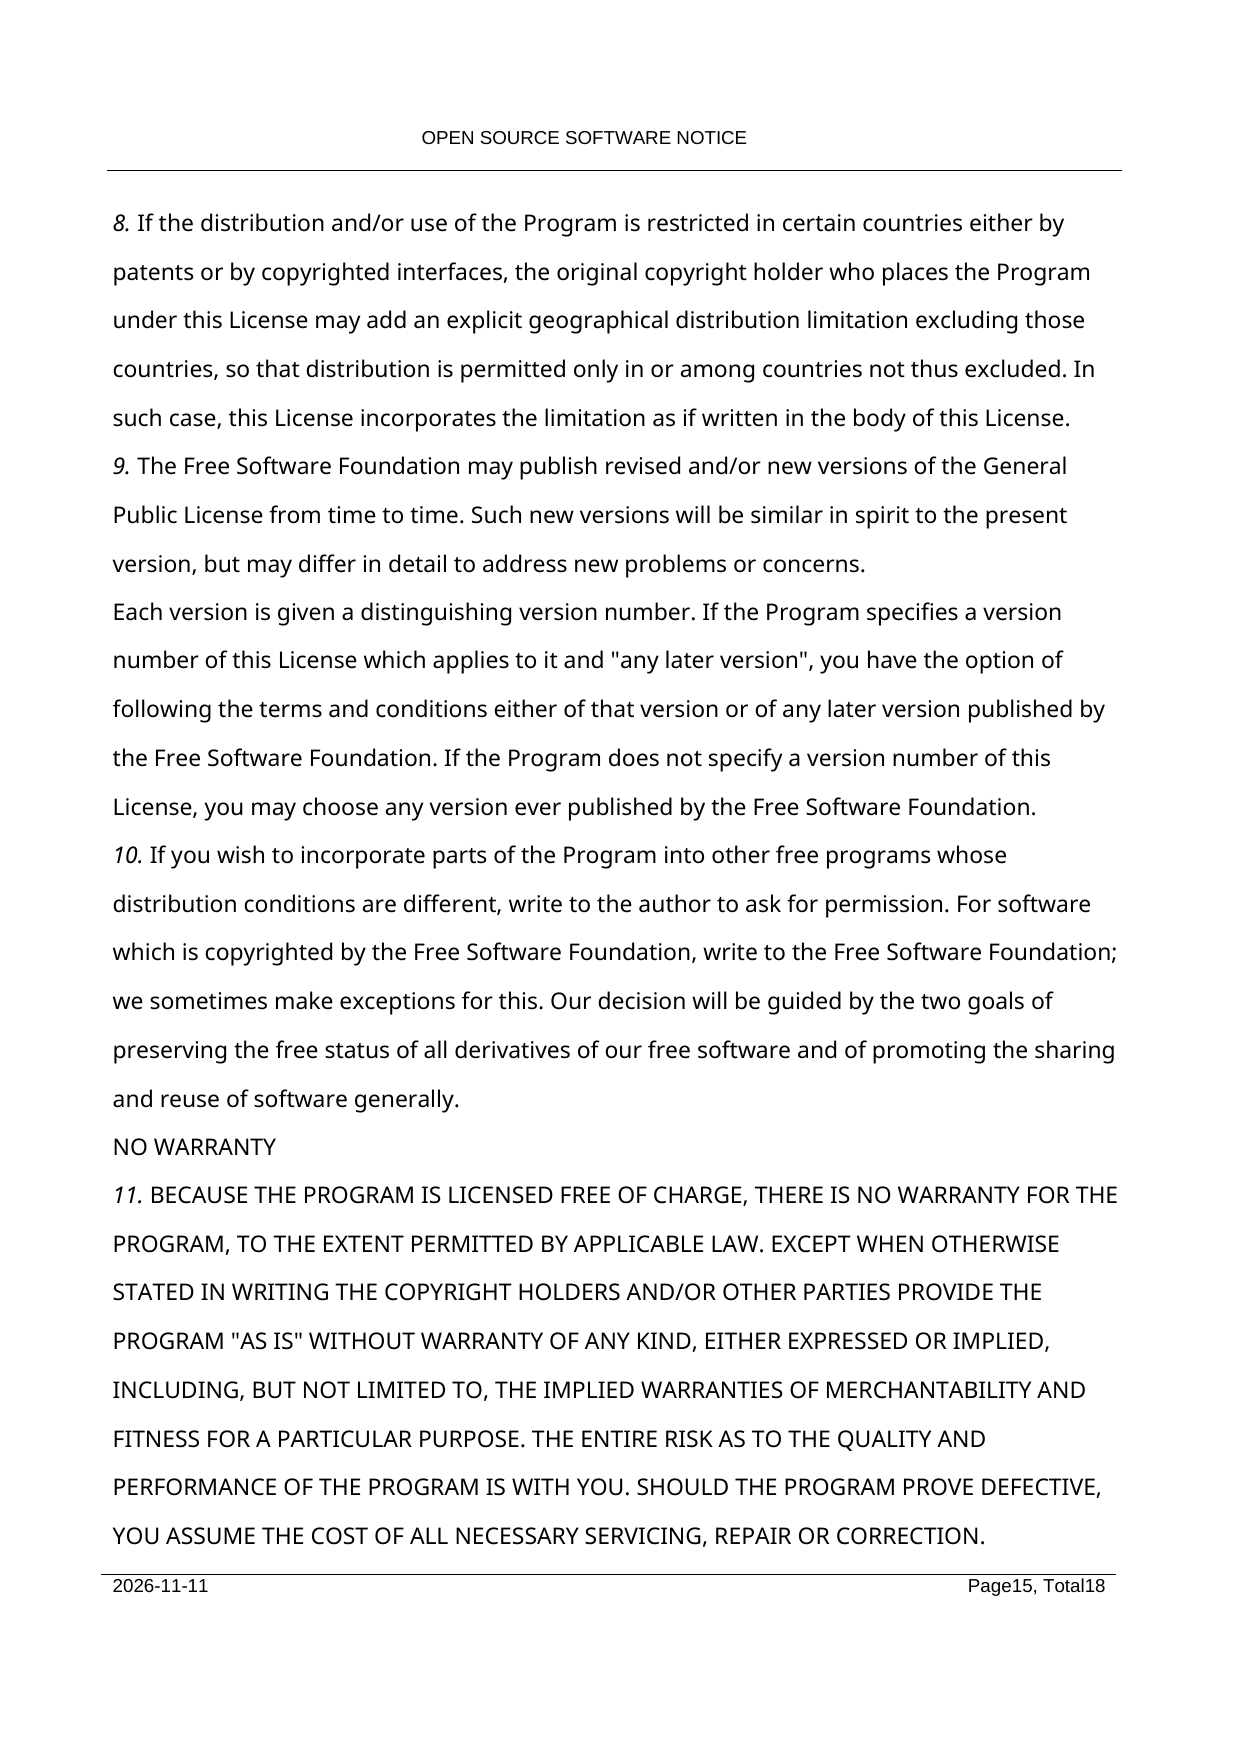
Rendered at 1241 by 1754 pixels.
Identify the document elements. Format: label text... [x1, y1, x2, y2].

text 9. The Free Software Foundation may publish revised and/or new versions of the General Public License from time to time. Such new versions will be similar in spirit to the present version, but may differ in detail to address new problems or concerns. [112, 449, 1128, 579]
text 11. BECAUSE THE PROGRAM IS LICENSED FREE OF CHARGE, THERE IS NO WARRANTY FOR THE PROGRAM, TO THE EXTENT PERMITTED BY APPLICABLE LAW. EXCEPT WHEN OTHERWISE STATED IN WRITING THE COPYRIGHT HOLDERS AND/OR OTHER PARTIES PROVIDE THE PROGRAM "AS IS" WITHOUT WARRANTY OF ANY KIND, EITHER EXPRESSED OR IMPLIED, INCLUDING, BUT NOT LIMITED TO, THE IMPLIED WARRANTIES OF MERCHANTABILITY AND FITNESS FOR A PARTICULAR PURPOSE. THE ENTIRE RISK AS TO THE QUALITY AND PERFORMANCE OF THE PROGRAM IS WITH YOU. SHOULD THE PROGRAM PROVE DEFECTIVE, YOU ASSUME THE COST OF ALL NECESSARY SERVICING, REPAIR OR CORRECTION. [112, 1178, 1128, 1552]
text NO WARRANTY [112, 1130, 1128, 1163]
text Each version is given a distinguishing version number. If the Program specifies a version number of this License which applies to it and "any later version", you have the option of following the terms and conditions either of that version or of any later version published by the Free Software Foundation. If the Program does not specify a version number of this License, you may choose any version ever published by the Free Software Foundation. [112, 595, 1128, 823]
text 8. If the distribution and/or use of the Program is restricted in certain countries either by patents or by copyrighted interfaces, the original copyright holder who places the Program under this License may add an explicit geographical distribution limitation excluding those countries, so that distribution is permitted only in or among countries not thus excluded. In such case, this License incorporates the limitation as if written in the body of this License. [112, 206, 1128, 434]
text 10. If you wish to incorporate parts of the Program into other free programs whose distribution conditions are different, write to the author to ask for permission. For software which is copyrighted by the Free Software Foundation, write to the Free Software Foundation; we sometimes make exceptions for this. Our decision will be guided by the two goals of preserving the free status of all derivatives of our free software and of promoting the sharing and reuse of software generally. [112, 838, 1128, 1114]
